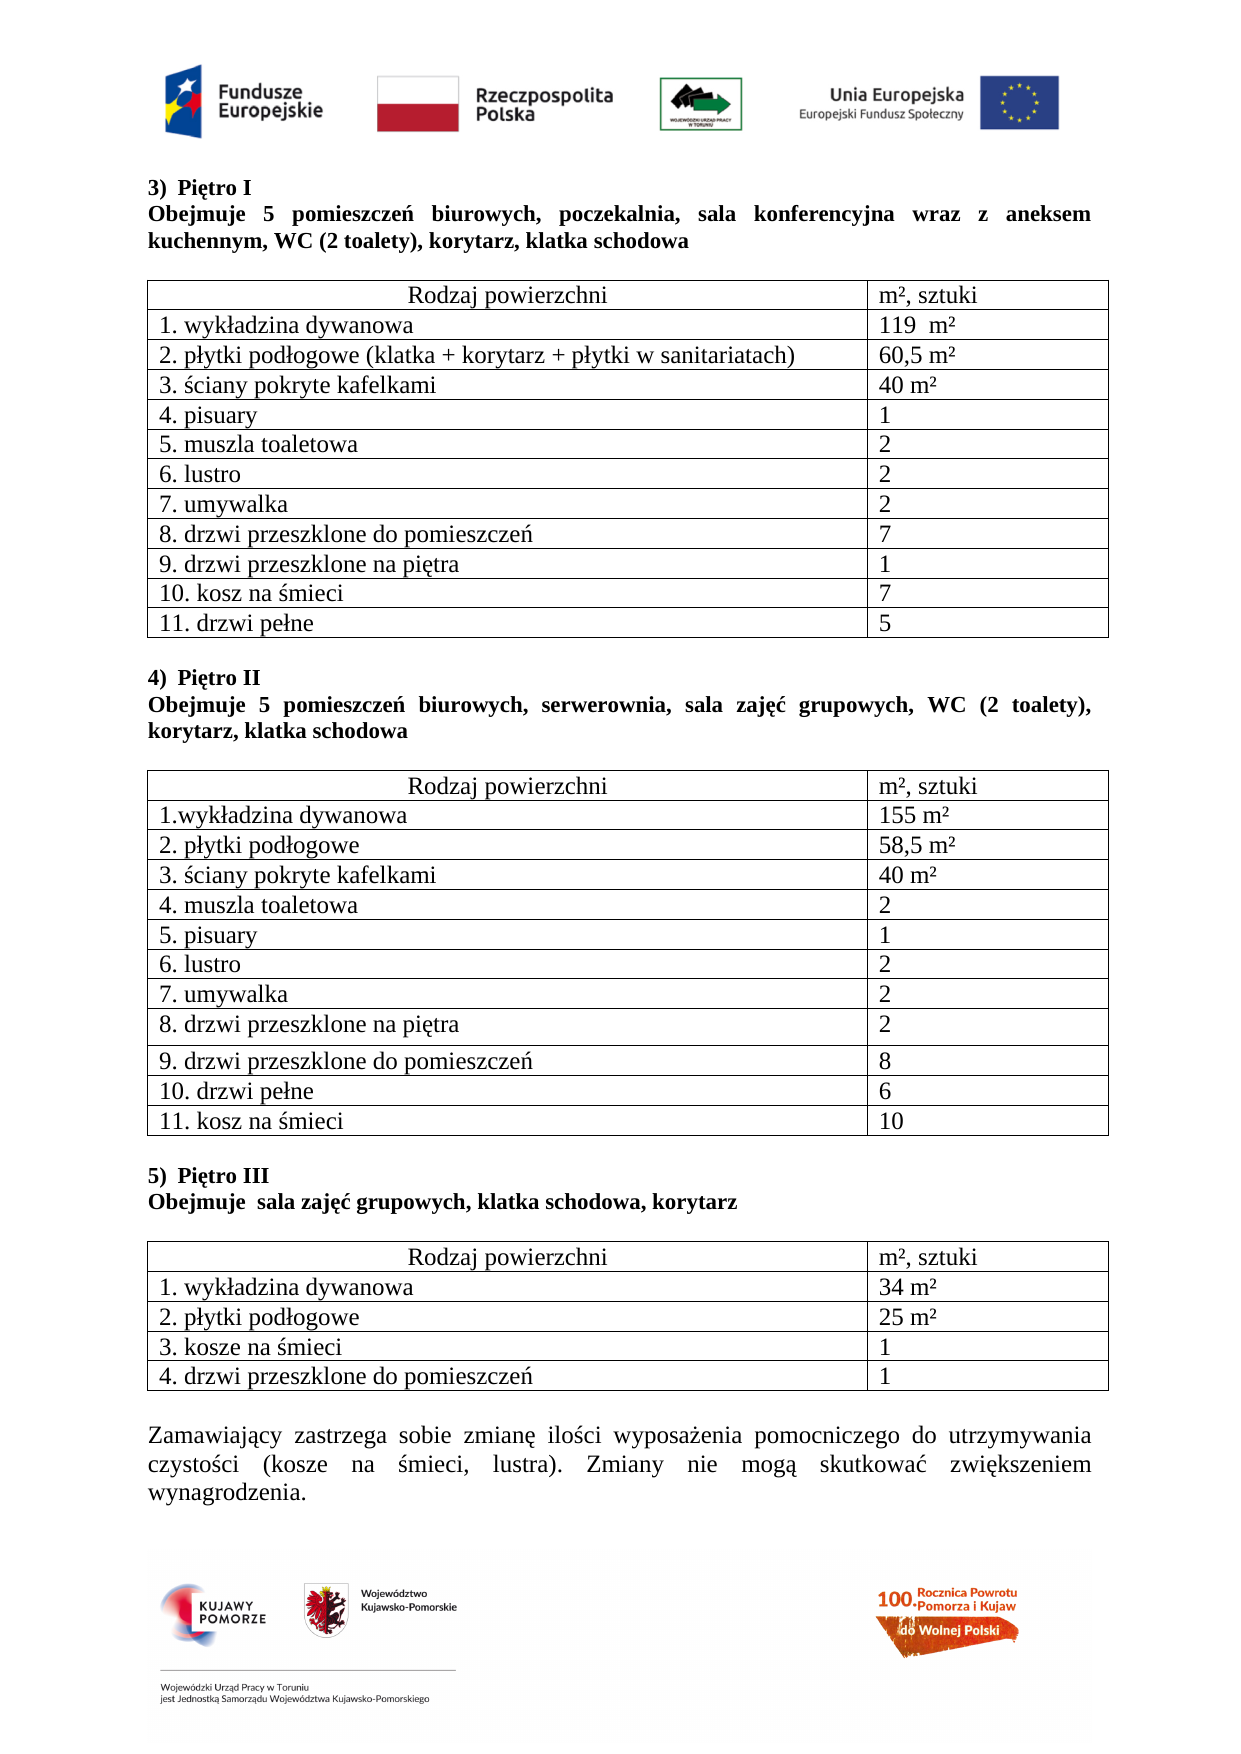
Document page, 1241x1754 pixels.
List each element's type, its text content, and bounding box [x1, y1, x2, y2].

table_header Rodzaj powierzchni [148, 281, 867, 309]
table_cell 25 m² [868, 1302, 1108, 1331]
table_cell 58,5 m² [868, 830, 1108, 859]
table_cell 8. drzwi przeszklone do pomieszczeń [148, 519, 867, 548]
table_cell 5. pisuary [148, 920, 867, 948]
picture [147, 47, 1092, 157]
text Obejmuje sala zajęć grupowych, klatka schodowa, korytarz [148, 1188, 1093, 1215]
table_cell 2. płytki podłogowe (klatka + korytarz + płytki w sanitariatach) [148, 340, 867, 369]
table_header m², sztuki [868, 281, 1108, 309]
table_cell 7. umywalka [148, 489, 867, 518]
table_cell 7. umywalka [148, 979, 867, 1008]
table_cell 2 [868, 459, 1108, 488]
table_cell 1.wykładzina dywanowa [148, 801, 867, 829]
table_cell 1 [868, 549, 1108, 577]
table_cell 10. drzwi pełne [148, 1076, 867, 1105]
table_cell 7 [868, 579, 1108, 607]
table_cell 155 m² [868, 801, 1108, 829]
table_header Rodzaj powierzchni [148, 1242, 867, 1271]
table_cell 6 [868, 1076, 1108, 1105]
table_cell 11. kosz na śmieci [148, 1106, 867, 1135]
table_cell 3. ściany pokryte kafelkami [148, 370, 867, 399]
table_cell 4. muszla toaletowa [148, 890, 867, 919]
table_cell 2 [868, 489, 1108, 518]
table_cell 8. drzwi przeszklone na piętra [148, 1009, 867, 1045]
table_cell 11. drzwi pełne [148, 608, 867, 637]
table_cell 6. lustro [148, 459, 867, 488]
table_cell 3. kosze na śmieci [148, 1332, 867, 1360]
table_cell 1. wykładzina dywanowa [148, 1272, 867, 1301]
text Zamawiający zastrzega sobie zmianę ilości wyposażenia pomocniczego do utrzymywania czystości (kosze na śmieci, lustra). Zmiany nie mogą skutkować zwiększeniem wynagrodzenia. [148, 1420, 1093, 1506]
table_cell 10. kosz na śmieci [148, 579, 867, 607]
table_cell 1 [868, 1332, 1108, 1360]
table_cell 60,5 m² [868, 340, 1108, 369]
table_cell 4. pisuary [148, 400, 867, 428]
text Obejmuje 5 pomieszczeń biurowych, poczekalnia, sala konferencyjna wraz z aneksem kuchennym, WC (2 toalety), korytarz, klatka schodowa [148, 200, 1093, 253]
table_cell 2 [868, 430, 1108, 458]
table_cell 2 [868, 979, 1108, 1008]
table_header Rodzaj powierzchni [148, 771, 867, 799]
table_cell 40 m² [868, 860, 1108, 889]
table_cell 8 [868, 1046, 1108, 1075]
table_cell 1. wykładzina dywanowa [148, 310, 867, 339]
table_cell 34 m² [868, 1272, 1108, 1301]
table_cell 2 [868, 890, 1108, 919]
text Obejmuje 5 pomieszczeń biurowych, serwerownia, sala zajęć grupowych, WC (2 toalety), korytarz, klatka schodowa [148, 691, 1093, 743]
list Piętro III [148, 1162, 1093, 1188]
table_cell 2. płytki podłogowe [148, 830, 867, 859]
list Piętro II [148, 664, 1093, 691]
table_cell 40 m² [868, 370, 1108, 399]
table_cell 1 [868, 400, 1108, 428]
table_cell 9. drzwi przeszklone do pomieszczeń [148, 1046, 867, 1075]
table_cell 9. drzwi przeszklone na piętra [148, 549, 867, 577]
table_cell 6. lustro [148, 950, 867, 978]
table_cell 2 [868, 1009, 1108, 1045]
table_cell 1 [868, 920, 1108, 948]
table_cell 119 m² [868, 310, 1108, 339]
list Piętro I [148, 174, 1093, 200]
table_cell 2. płytki podłogowe [148, 1302, 867, 1331]
table_cell 7 [868, 519, 1108, 548]
table_cell 5 [868, 608, 1108, 637]
table_cell 1 [868, 1361, 1108, 1390]
table_cell 10 [868, 1106, 1108, 1135]
table_header m², sztuki [868, 771, 1108, 799]
table_cell 4. drzwi przeszklone do pomieszczeń [148, 1361, 867, 1390]
table_cell 3. ściany pokryte kafelkami [148, 860, 867, 889]
picture [147, 1549, 1092, 1743]
table_cell 5. muszla toaletowa [148, 430, 867, 458]
table_cell 2 [868, 950, 1108, 978]
table_header m², sztuki [868, 1242, 1108, 1271]
